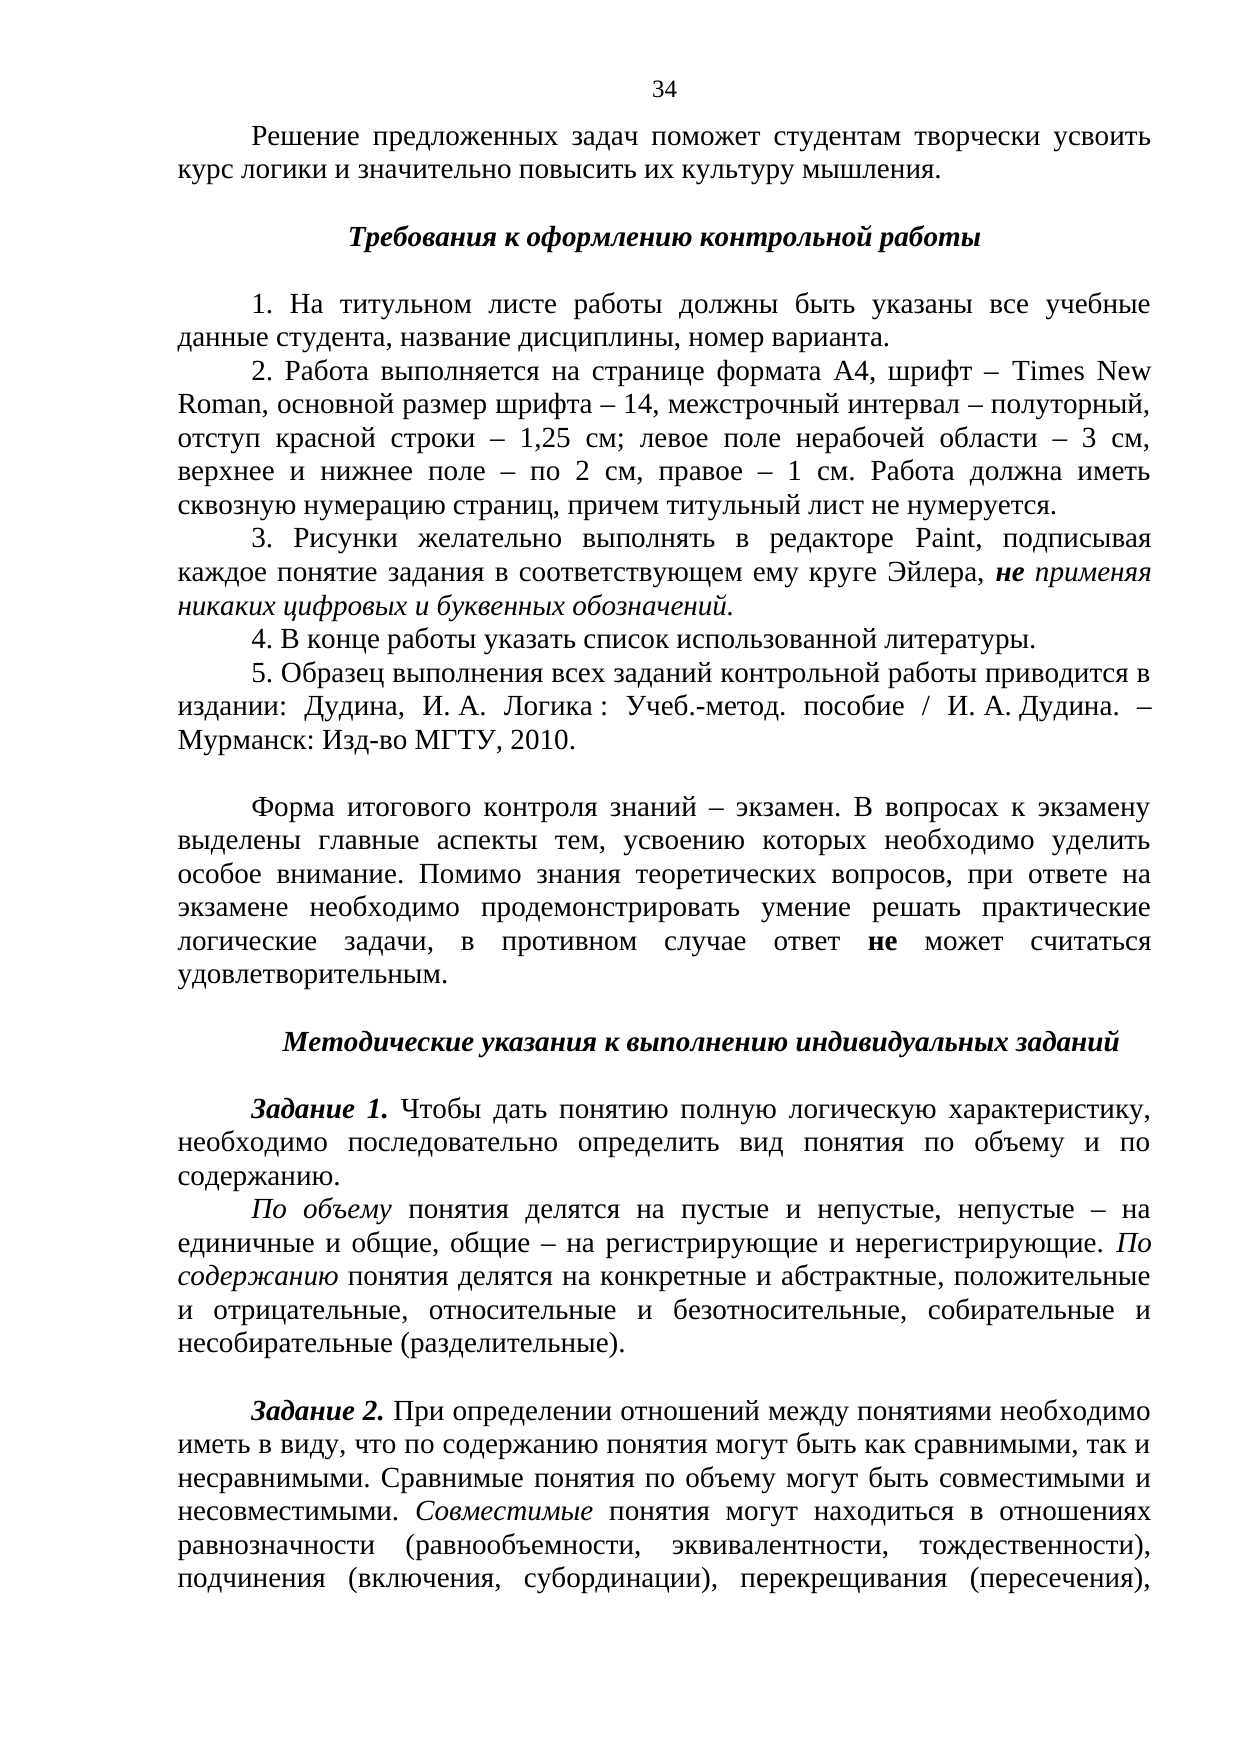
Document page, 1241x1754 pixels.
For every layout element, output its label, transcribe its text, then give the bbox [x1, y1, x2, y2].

text 4. В конце работы указать список использованной литературы. [177, 621, 1152, 655]
text Форма итогового контроля знаний – экзамен. В вопросах к экзамену выделены главные аспекты тем, усвоению которых необходимо уделить особое внимание. Помимо знания теоретических вопросов, при ответе на экзамене необходимо продемонстрировать умение решать практические логические задачи, в противном случае ответ не может считаться удовлетворительным. [177, 789, 1152, 990]
text Задание 1. Чтобы дать понятию полную логическую характеристику, необходимо последовательно определить вид понятия по объему и по содержанию. [177, 1091, 1152, 1191]
text 2. Работа выполняется на странице формата А4, шрифт – Times New Roman, основной размер шрифта – 14, межстрочный интервал – полуторный, отступ красной строки – ; левое поле нерабочей области – , верхнее и нижнее поле – по , правое – . Работа должна иметь сквозную нумерацию страниц, причем титульный лист не нумеруется. [177, 353, 1152, 521]
text 3. Рисунки желательно выполнять в редакторе Paint, подписывая каждое понятие задания в соответствующем ему круге Эйлера, не применяя никаких цифровых и буквенных обозначений. [177, 521, 1152, 621]
text Требования к оформлению контрольной работы [177, 219, 1152, 252]
text 5. Образец выполнения всех заданий контрольной работы приводится в издании: Дудина, И. А. Логика : Учеб.-метод. пособие / И. А. Дудина. – Мурманск: Изд-во МГТУ, 2010. [177, 655, 1152, 755]
text 1. На титульном листе работы должны быть указаны все учебные данные студента, название дисциплины, номер варианта. [177, 286, 1152, 353]
text Методические указания к выполнению индивидуальных заданий [177, 1024, 1152, 1057]
text Решение предложенных задач поможет студентам творчески усвоить курс логики и значительно повысить их культуру мышления. [177, 118, 1152, 185]
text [177, 1393, 1152, 1594]
text По объему понятия делятся на пустые и непустые, непустые – на единичные и общие, общие – на регистрирующие и нерегистрирующие. По содержанию понятия делятся на конкретные и абстрактные, положительные и отрицательные, относительные и безотносительные, собирательные и несобирательные (разделительные). [177, 1191, 1152, 1359]
